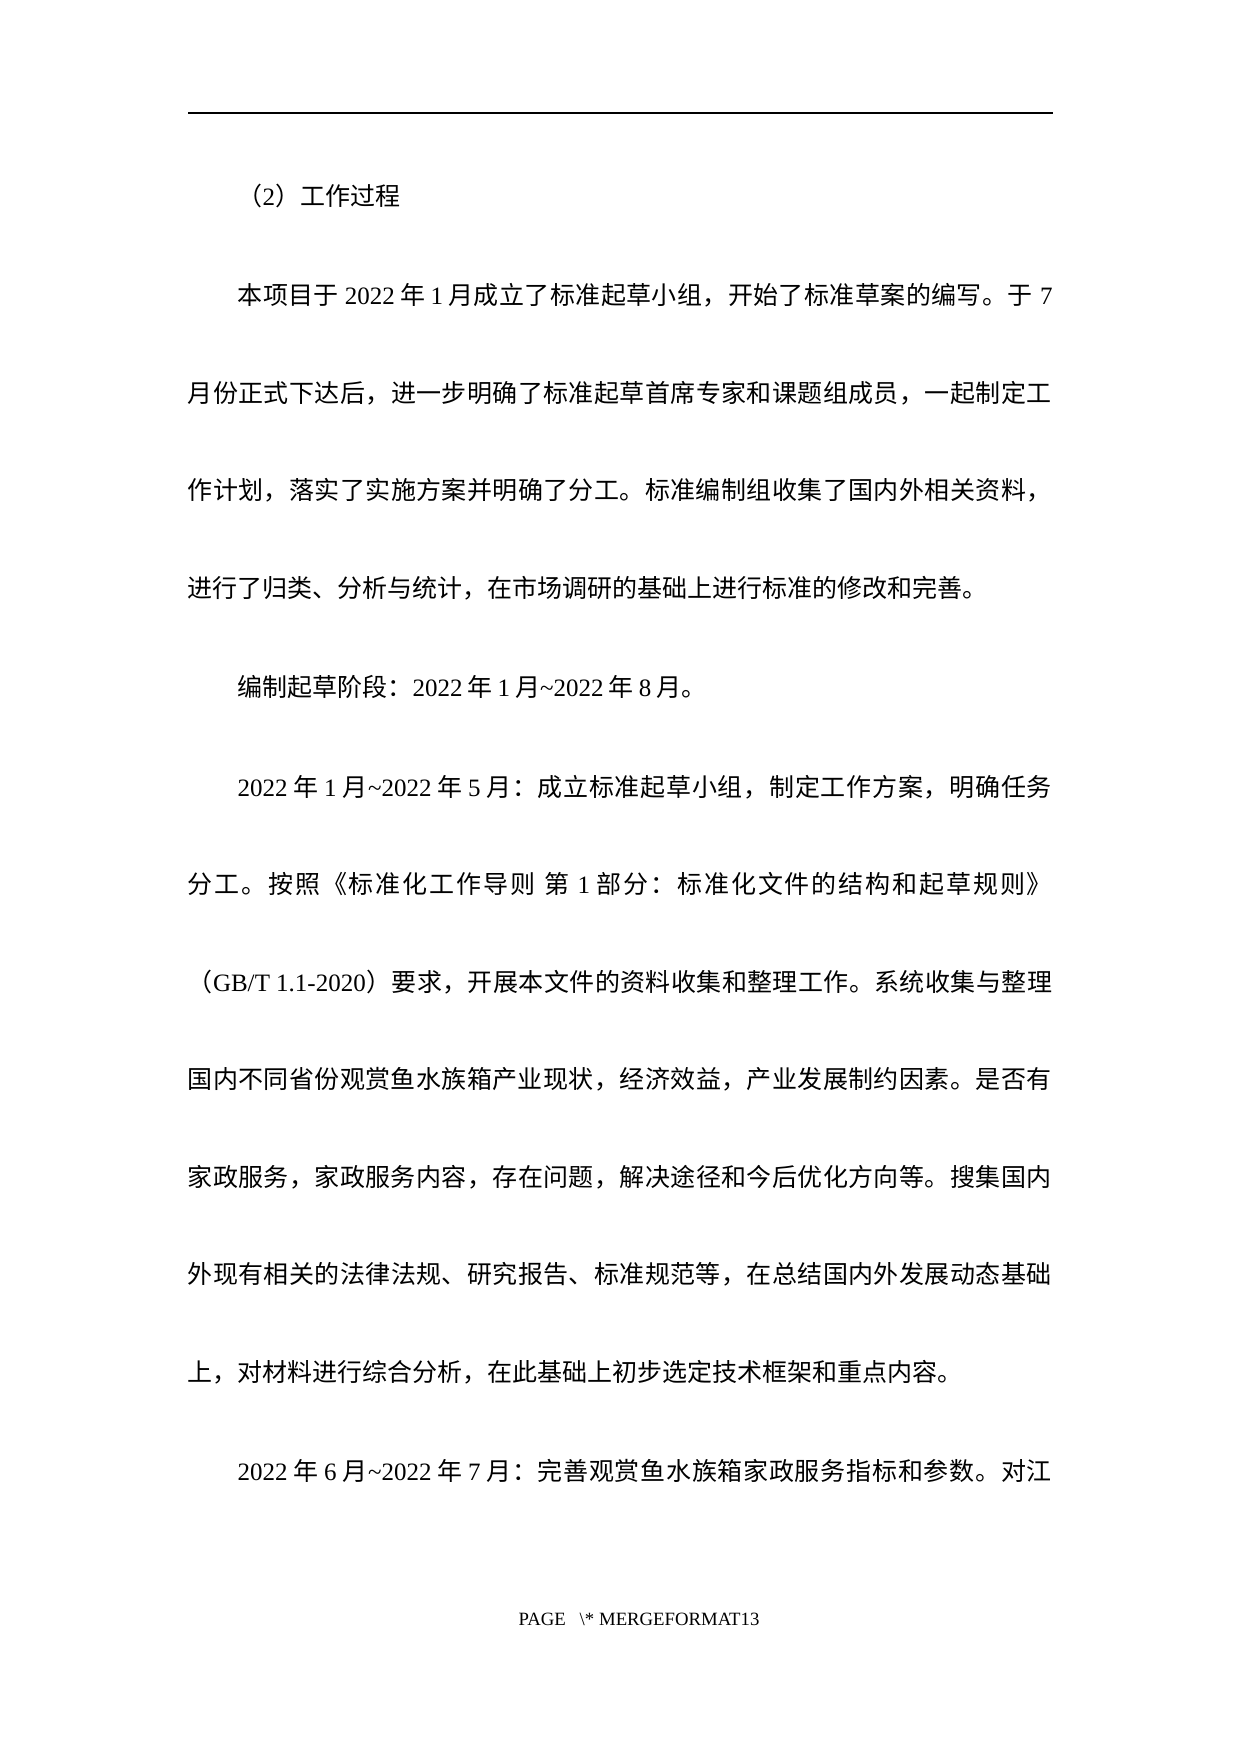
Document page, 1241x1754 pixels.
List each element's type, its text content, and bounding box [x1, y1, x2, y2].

text 编制起草阶段：2022年1月~2022年8月。 [187, 653, 1053, 718]
text （2）工作过程 [187, 162, 1053, 227]
text 本项目于2022年1月成立了标准起草小组，开始了标准草案的编写。于7月份正式下达后，进一步明确了标准起草首席专家和课题组成员，一起制定工作计划，落实了实施方案并明确了分工。标准编制组收集了国内外相关资料，进行了归类、分析与统计，在市场调研的基础上进行标准的修改和完善。 [187, 261, 1053, 619]
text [187, 1437, 1053, 1502]
text 2022年1月~2022年5月：成立标准起草小组，制定工作方案，明确任务分工。按照《标准化工作导则 第1部分：标准化文件的结构和起草规则》（GB/T 1.1-2020）要求，开展本文件的资料收集和整理工作。系统收集与整理国内不同省份观赏鱼水族箱产业现状，经济效益，产业发展制约因素。是否有家政服务，家政服务内容，存在问题，解决途径和今后优化方向等。搜集国内外现有相关的法律法规、研究报告、标准规范等，在总结国内外发展动态基础上，对材料进行综合分析，在此基础上初步选定技术框架和重点内容。 [187, 753, 1053, 1403]
